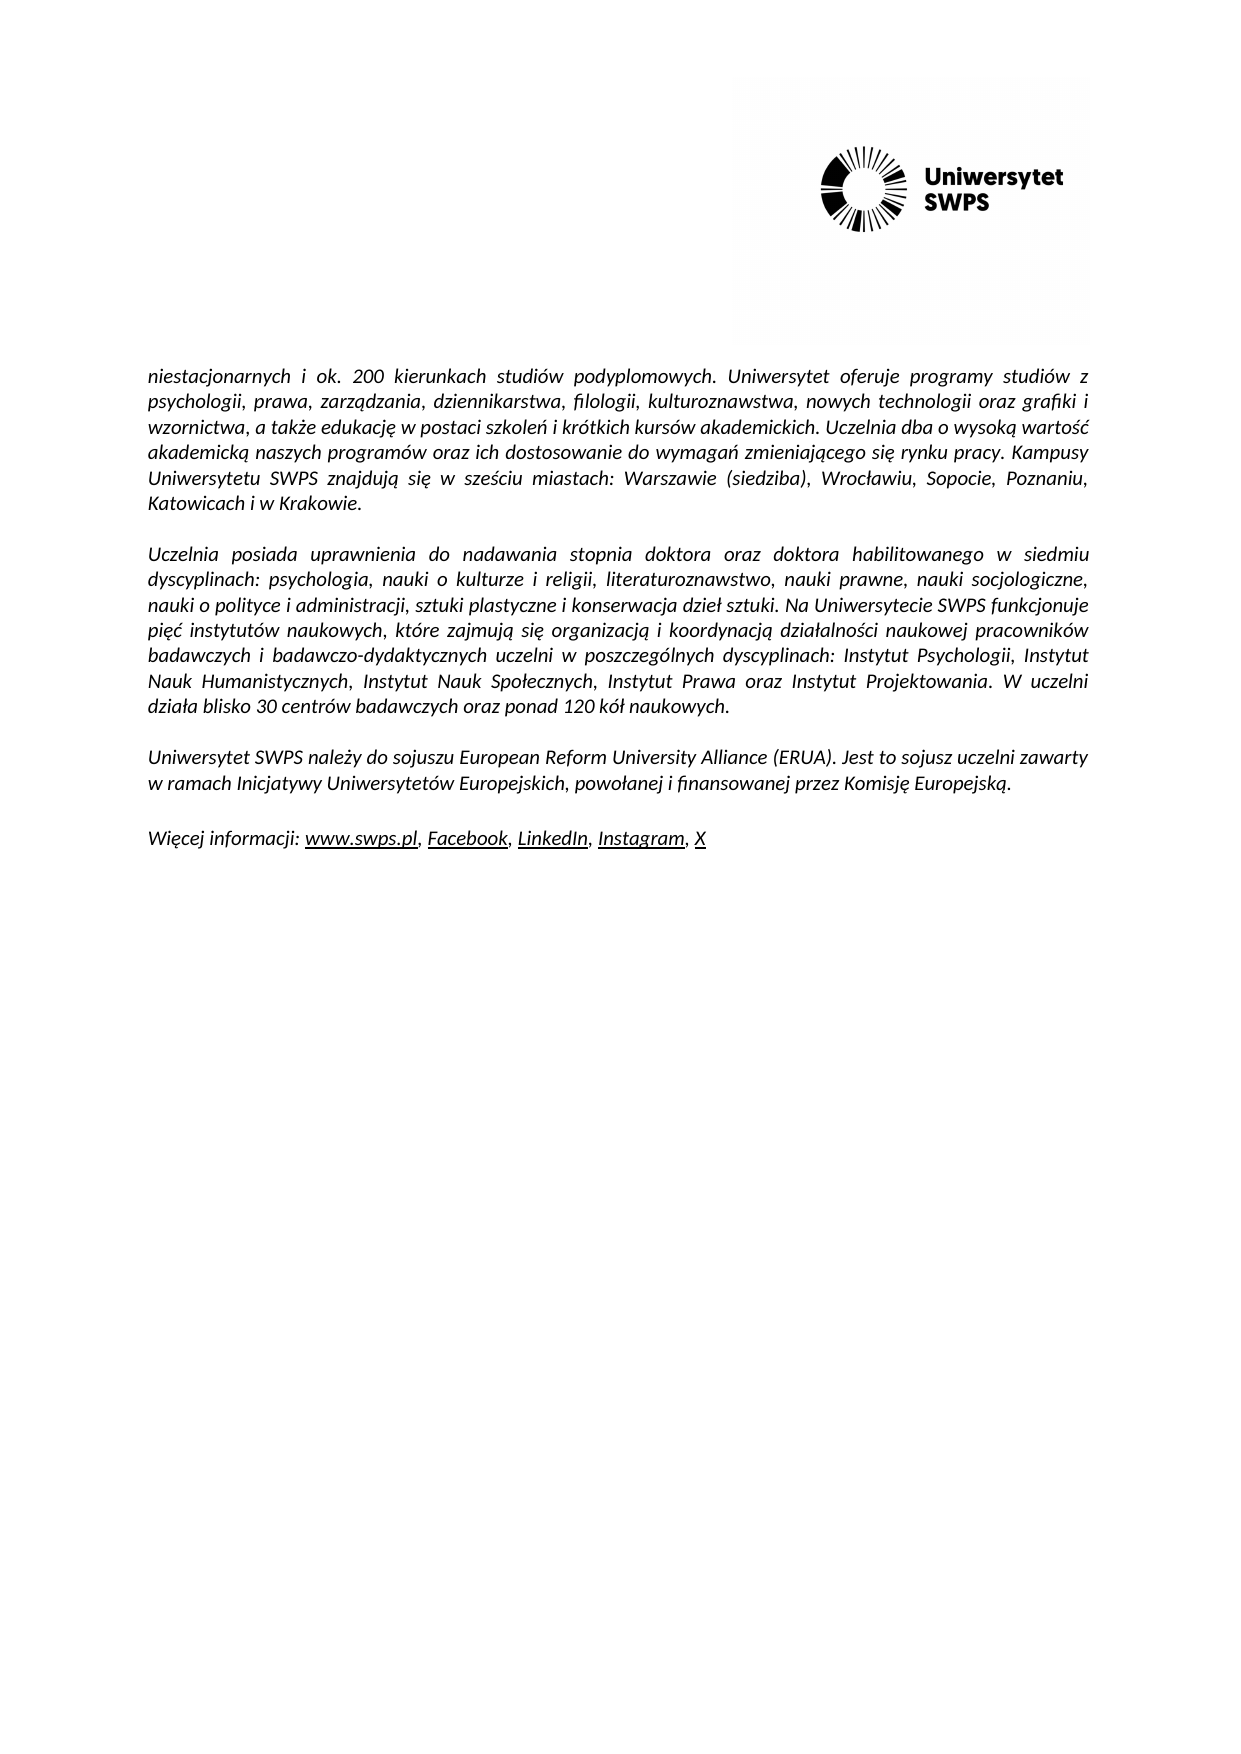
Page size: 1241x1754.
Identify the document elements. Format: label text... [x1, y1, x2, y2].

text Uczelnia posiada uprawnienia do nadawania stopnia doktora oraz doktora habilitowanego w siedmiu dyscyplinach: psychologia, nauki o kulturze i religii, literaturoznawstwo, nauki prawne, nauki socjologiczne, nauki o polityce i administracji, sztuki plastyczne i konserwacja dzieł sztuki. Na Uniwersytecie SWPS funkcjonuje pięć instytutów naukowych, które zajmują się organizacją i koordynacją działalności naukowej pracowników badawczych i badawczo-dydaktycznych uczelni w poszczególnych dyscyplinach: Instytut Psychologii, Instytut Nauk Humanistycznych, Instytut Nauk Społecznych, Instytut Prawa oraz Instytut Projektowania. W uczelni działa blisko 30 centrów badawczych oraz ponad 120 kół naukowych. [148, 541, 1092, 719]
text Uniwersytet SWPS należy do sojuszu European Reform University Alliance (ERUA). Jest to sojusz uczelni zawarty w ramach Inicjatywy Uniwersytetów Europejskich, powołanej i finansowanej przez Komisję Europejską. [148, 744, 1092, 795]
picture [731, 77, 1090, 236]
text Więcej informacji: www.swps.pl, Facebook, LinkedIn, Instagram, X [148, 826, 1092, 851]
